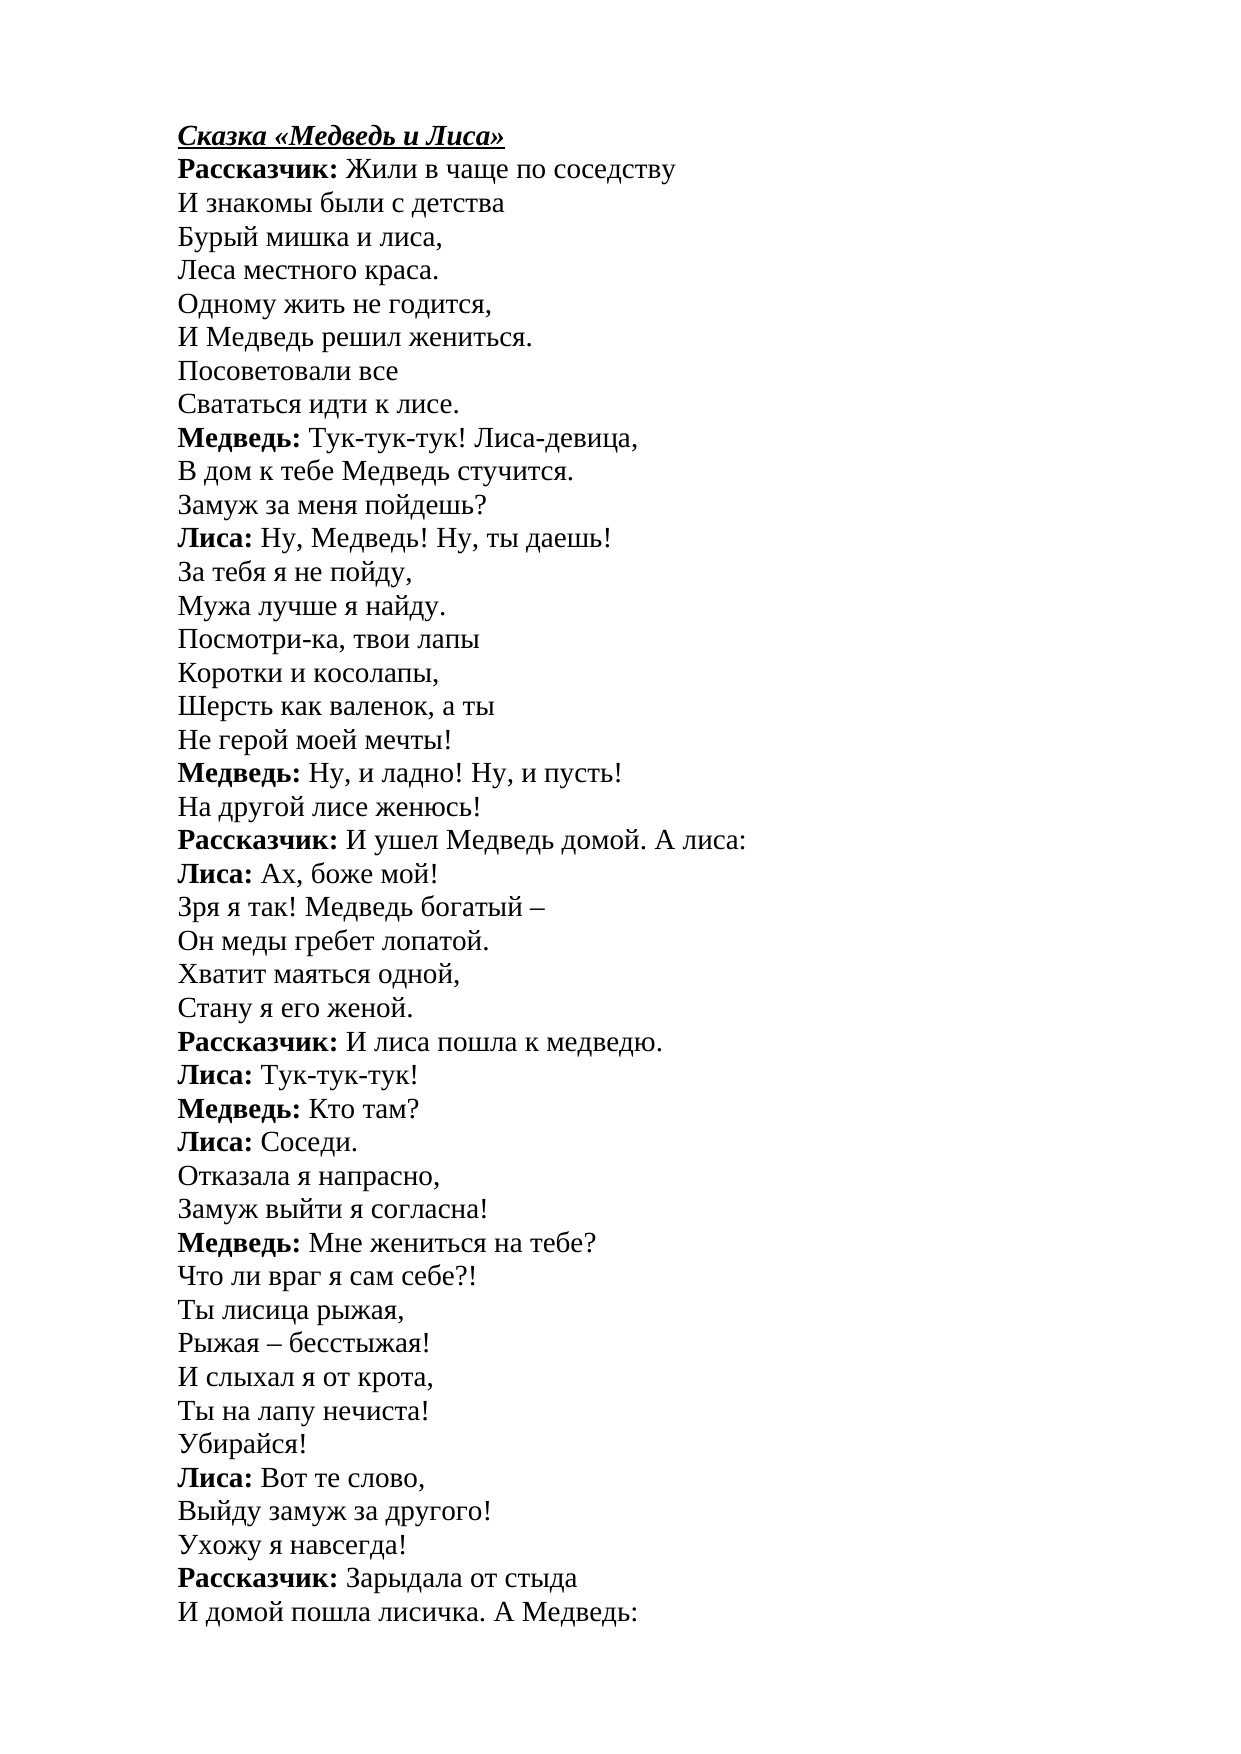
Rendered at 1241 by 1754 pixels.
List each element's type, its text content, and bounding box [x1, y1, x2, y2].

text Лиса: Вот те слово, Выйду замуж за другого! Ухожу я навсегда! [177, 1460, 1152, 1560]
text Медведь: Ну, и ладно! Ну, и пусть! На другой лисе женюсь! [177, 755, 1152, 822]
text Лиса: Ах, боже мой! Зря я так! Медведь богатый – Он меды гребет лопатой. Хватит маяться одной, Стану я его женой. [177, 856, 1152, 1024]
text Медведь: Мне жениться на тебе? Что ли враг я сам себе?! Ты лисица рыжая, Рыжая – бесстыжая! И слыхал я от крота, Ты на лапу нечиста! Убирайся! [177, 1225, 1152, 1460]
text Сказка «Медведь и Лиса» [177, 118, 1152, 152]
text Рассказчик: Зарыдала от стыда И домой пошла лисичка. А Медведь: [177, 1560, 1152, 1627]
text Лиса: Тук-тук-тук! [177, 1057, 1152, 1091]
text Рассказчик: И ушел Медведь домой. А лиса: [177, 822, 1152, 856]
text Медведь: Кто там? [177, 1091, 1152, 1124]
text Рассказчик: Жили в чаще по соседству И знакомы были с детства Бурый мишка и лиса, Леса местного краса. Одному жить не годится, И Медведь решил жениться. Посоветовали все Свататься идти к лисе. [177, 152, 1152, 420]
text Медведь: Тук-тук-тук! Лиса-девица, В дом к тебе Медведь стучится. Замуж за меня пойдешь? [177, 420, 1152, 521]
text Лиса: Соседи. Отказала я напрасно, Замуж выйти я согласна! [177, 1124, 1152, 1225]
text Лиса: Ну, Медведь! Ну, ты даешь! За тебя я не пойду, Мужа лучше я найду. Посмотри-ка, твои лапы Коротки и косолапы, Шерсть как валенок, а ты Не герой моей мечты! [177, 521, 1152, 755]
text Рассказчик: И лиса пошла к медведю. [177, 1024, 1152, 1057]
